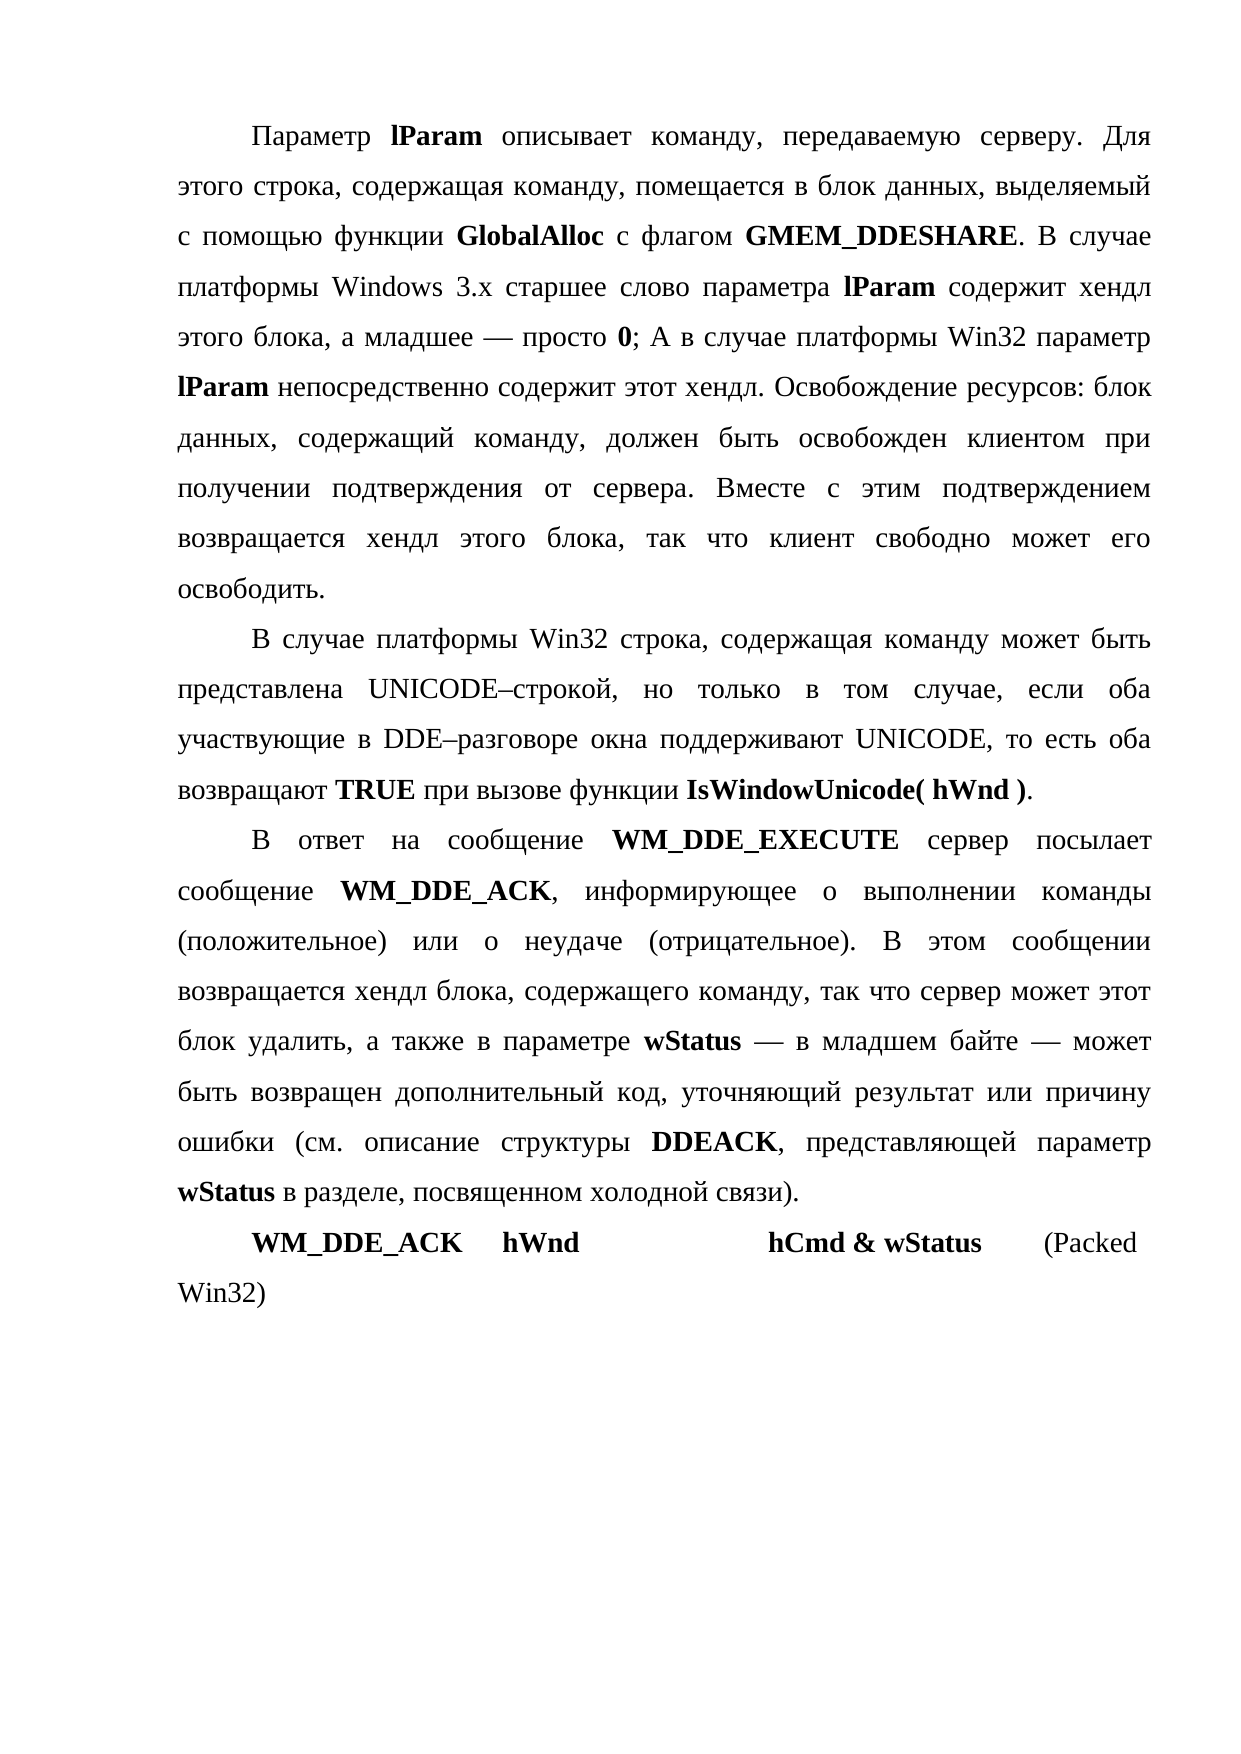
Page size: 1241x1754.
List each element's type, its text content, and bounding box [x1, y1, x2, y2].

text В ответ на сообщение WM_DDE_EXECUTE сервер посылает сообщение WM_DDE_ACK, информирующее о выполнении команды (положительное) или о неудаче (отрицательное). В этом сообщении возвращается хендл блока, содержащего команду, так что сервер может этот блок удалить, а также в параметре wStatus — в младшем байте — может быть возвращен дополнительный код, уточняющий результат или причину ошибки (см. описание структуры DDEACK, представляющей параметр wStatus в разделе, посвященном холодной связи). [177, 822, 1152, 1208]
text WM_DDE_ACK hWnd hCmd & wStatus (Packed Win32) [177, 1225, 1152, 1309]
text Параметр lParam описывает команду, передаваемую серверу. Для этого строка, содержащая команду, помещается в блок данных, выделяемый с помощью функции GlobalAlloc с флагом GMEM_DDESHARE. В случае платформы Windows 3.x старшее слово параметра lParam содержит хендл этого блока, а младшее — просто 0; А в случае платформы Win32 параметр lParam непосредственно содержит этот хендл. Освобождение ресурсов: блок данных, содержащий команду, должен быть освобожден клиентом при получении подтверждения от сервера. Вместе с этим подтверждением возвращается хендл этого блока, так что клиент свободно может его освободить. [177, 118, 1152, 604]
text В случае платформы Win32 строка, содержащая команду может быть представлена UNICODE–строкой, но только в том случае, если оба участвующие в DDE–разговоре окна поддерживают UNICODE, то есть оба возвращают TRUE при вызове функции IsWindowUnicode( hWnd ). [177, 621, 1152, 806]
